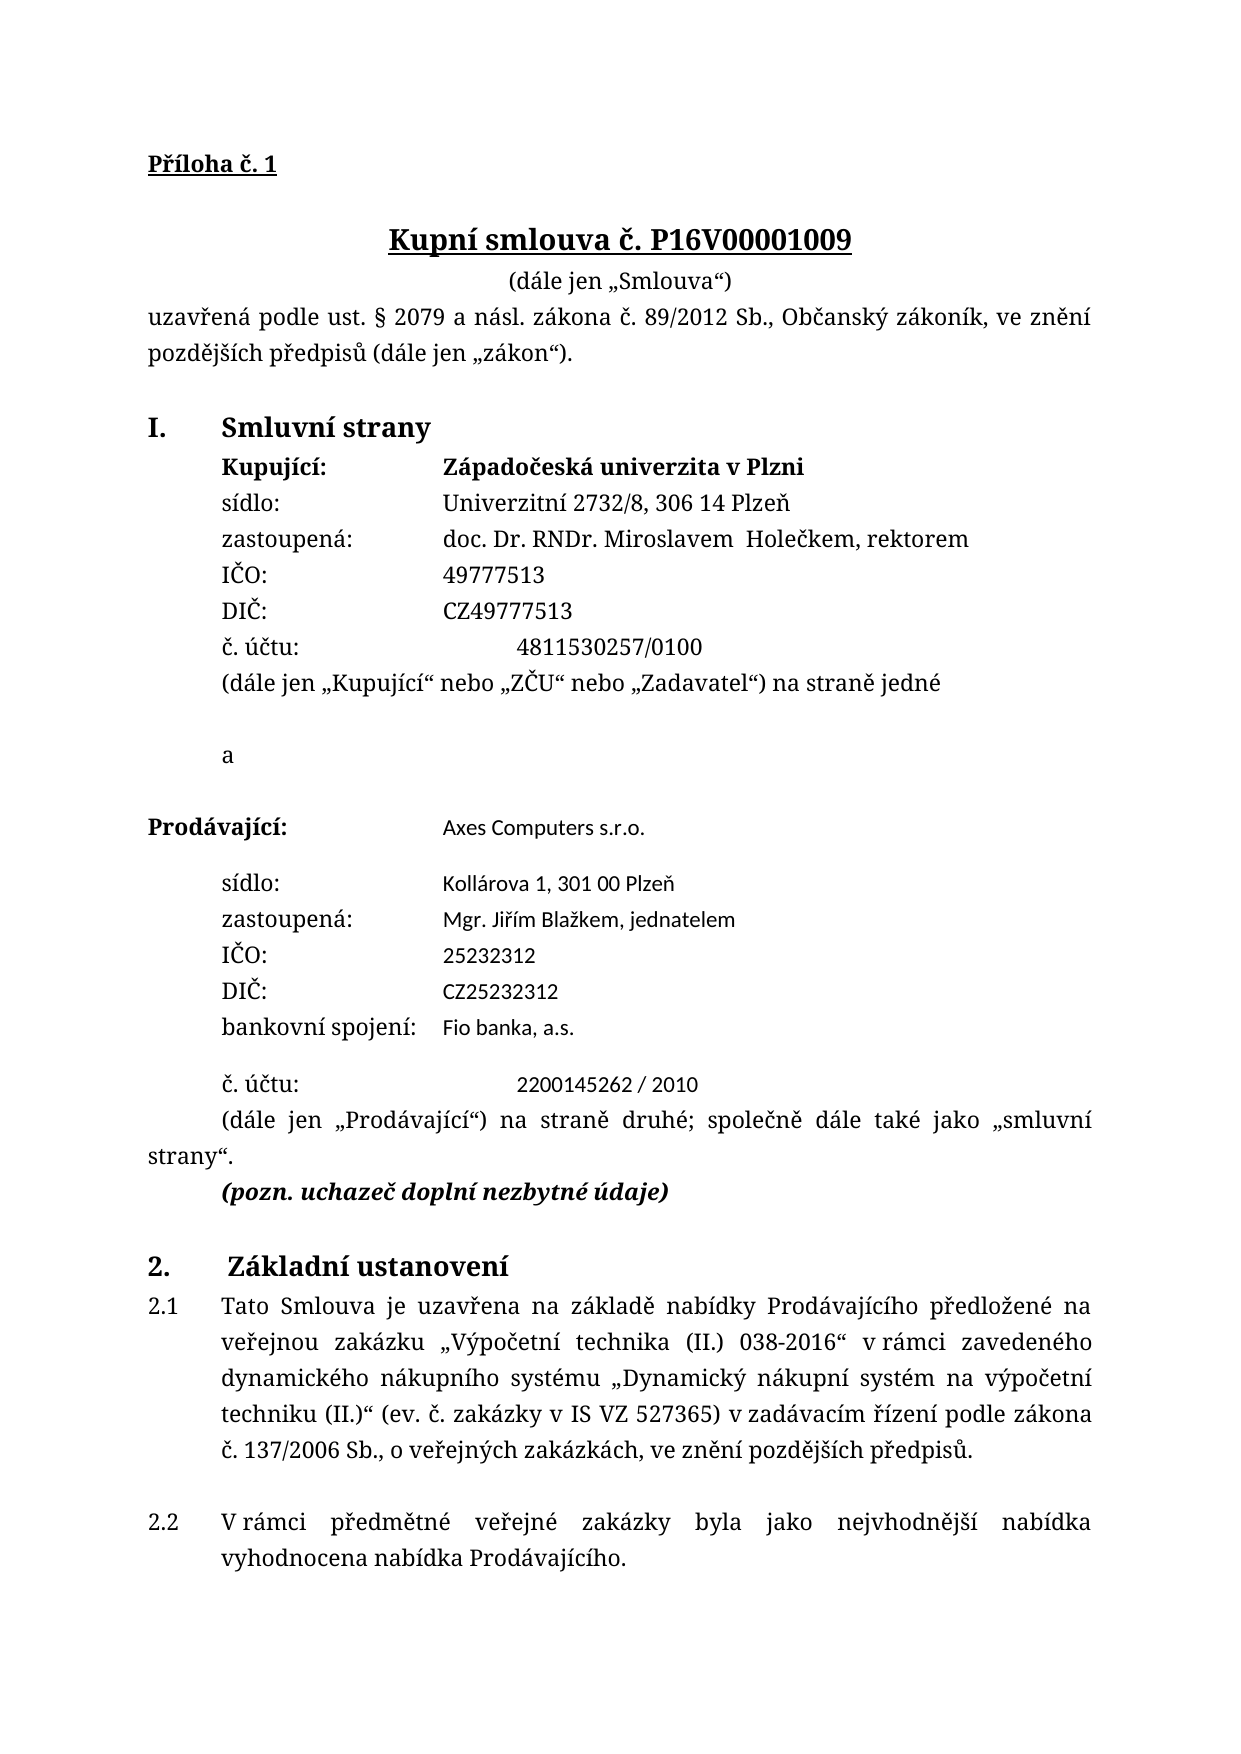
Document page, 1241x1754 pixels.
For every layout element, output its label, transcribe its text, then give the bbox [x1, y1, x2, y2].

text (pozn. uchazeč doplní nezbytné údaje) [148, 1176, 1093, 1207]
text sídlo: Kollárova 1, 301 00 Plzeň [221, 867, 1093, 899]
text Prodávající: Axes Computers s.r.o. [148, 811, 1093, 842]
text IČO: 49777513 [221, 559, 1093, 590]
text I. Smluvní strany [148, 409, 1093, 446]
text č. účtu: 2200145262 / 2010 [221, 1068, 1093, 1099]
text zastoupená: doc. Dr. RNDr. Miroslavem Holečkem, rektorem [221, 523, 1093, 554]
text 2.1 Tato Smlouva je uzavřena na základě nabídky Prodávajícího předložené na veřejnou zakázku „Výpočetní technika (II.) 038-2016“ v rámci zavedeného dynamického nákupního systému „Dynamický nákupní systém na výpočetní techniku (II.)“ (ev. č. zakázky v IS VZ 527365) v zadávacím řízení podle zákona č. 137/2006 Sb., o veřejných zakázkách, ve znění pozdějších předpisů. [148, 1290, 1093, 1465]
text DIČ: CZ25232312 [221, 975, 1093, 1006]
text Kupující: Západočeská univerzita v Plzni [221, 451, 1093, 482]
text IČO: 25232312 [221, 939, 1093, 971]
text 2.2 V rámci předmětné veřejné zakázky byla jako nejvhodnější nabídka vyhodnocena nabídka Prodávajícího. [148, 1506, 1093, 1573]
text (dále jen „Prodávající“) na straně druhé; společně dále také jako „smluvní strany“. [148, 1104, 1093, 1171]
text č. účtu: 4811530257/0100 [221, 631, 1093, 662]
text DIČ: CZ49777513 [221, 595, 1093, 626]
text (dále jen „Kupující“ nebo „ZČU“ nebo „Zadavatel“) na straně jedné [221, 667, 1093, 698]
text 2. Základní ustanovení [148, 1248, 1093, 1284]
text zastoupená: Mgr. Jiřím Blažkem, jednatelem [221, 903, 1093, 934]
text a [221, 739, 1093, 770]
text sídlo: Univerzitní 2732/8, 306 14 Plzeň [221, 487, 1093, 518]
text Příloha č. 1 [148, 148, 1093, 179]
text uzavřená podle ust. § 2079 a násl. zákona č. 89/2012 Sb., Občanský zákoník, ve znění pozdějších předpisů (dále jen „zákon“). [148, 301, 1093, 368]
text (dále jen „Smlouva“) [148, 265, 1093, 296]
text Kupní smlouva č. P16V00001009 [148, 219, 1093, 259]
text bankovní spojení: Fio banka, a.s. [148, 1011, 1093, 1042]
